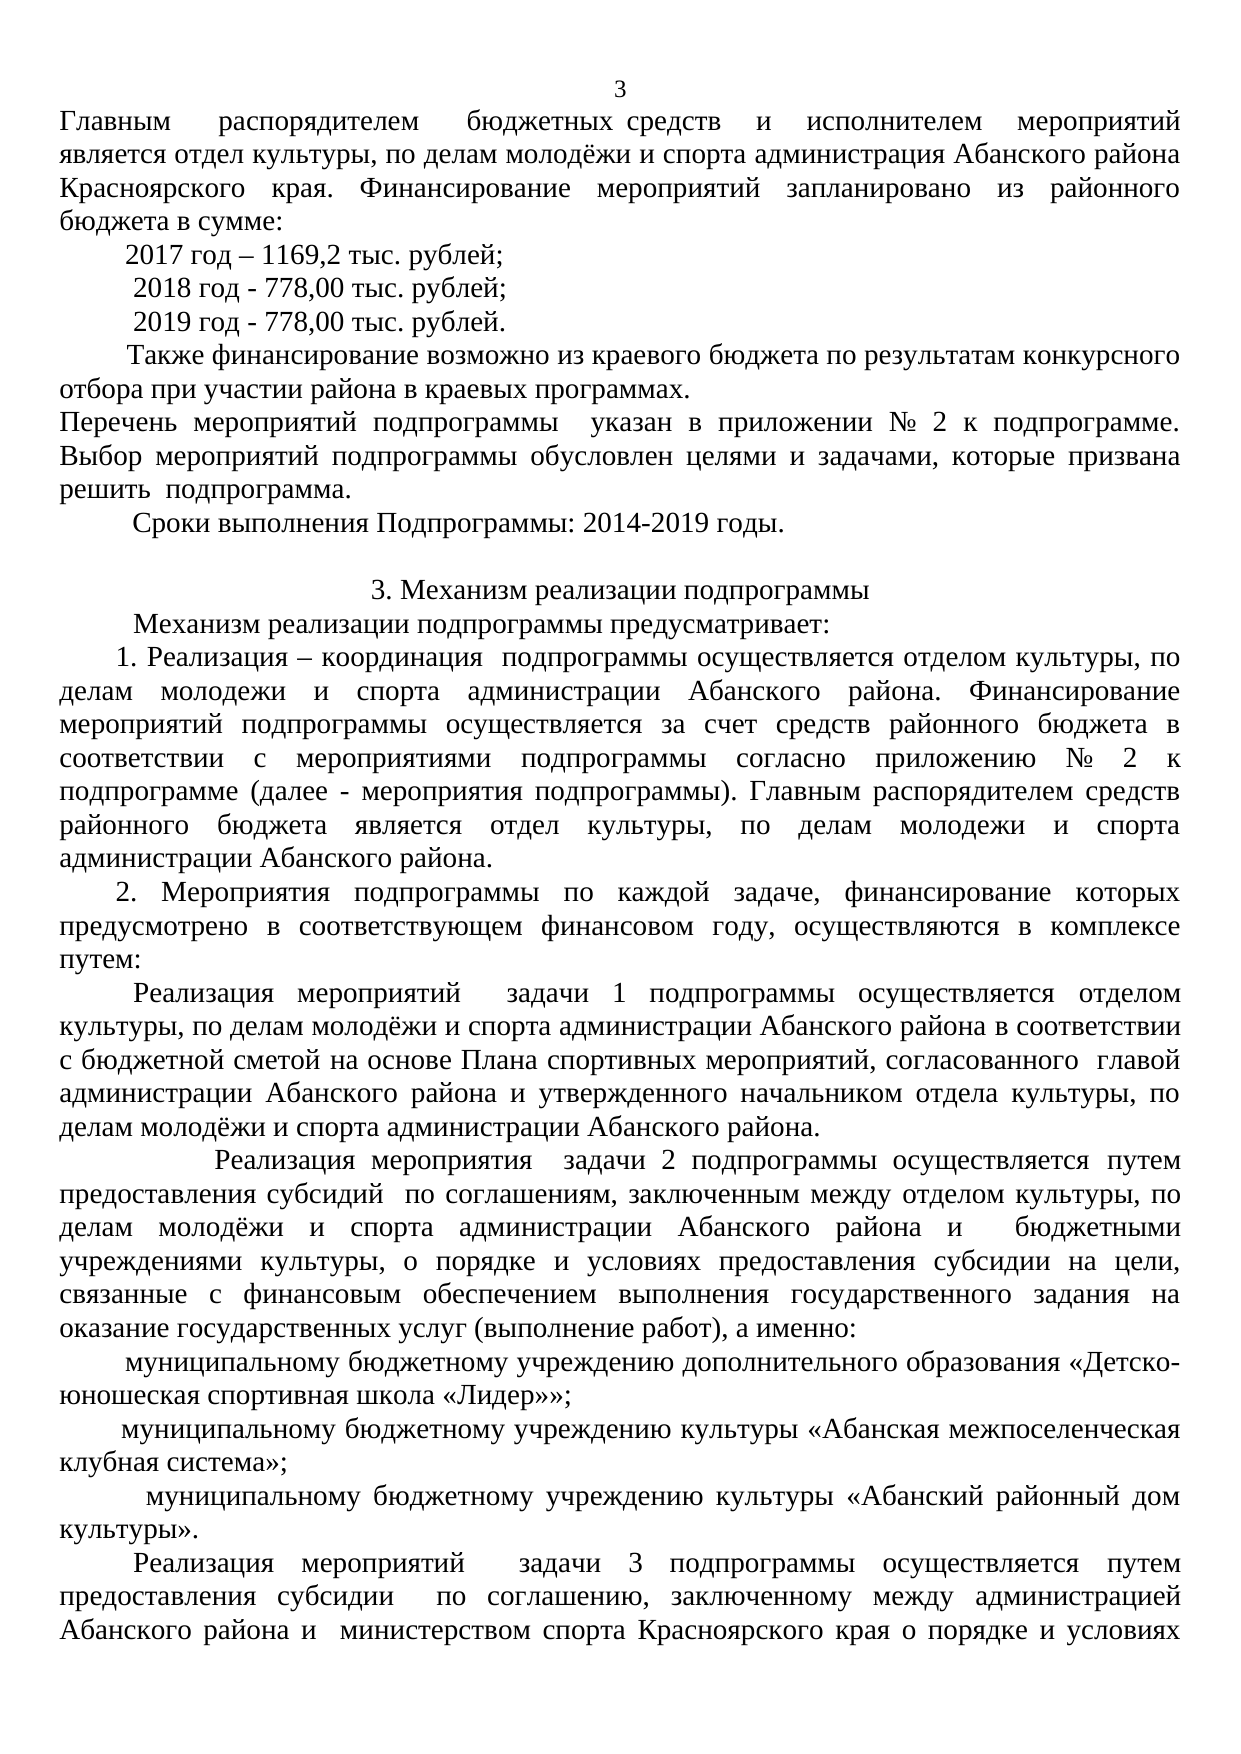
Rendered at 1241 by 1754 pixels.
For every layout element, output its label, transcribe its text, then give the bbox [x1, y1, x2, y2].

text муниципальному бюджетному учреждению дополнительного образования «Детско-юношеская спортивная школа «Лидер»»; [59, 1344, 1181, 1411]
text 3. Механизм реализации подпрограммы [59, 572, 1181, 606]
text Главным распорядителем бюджетных средств и исполнителем мероприятий является отдел культуры, по делам молодёжи и спорта администрация Абанского района Красноярского края. Финансирование мероприятий запланировано из районного бюджета в сумме: [59, 103, 1181, 237]
text 2019 год - 778,00 тыс. рублей. [59, 304, 1181, 337]
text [59, 1545, 1181, 1646]
text 2018 год - 778,00 тыс. рублей; [59, 270, 1181, 304]
text Реализация мероприятия задачи 2 подпрограммы осуществляется путем предоставления субсидий по соглашениям, заключенным между отделом культуры, по делам молодёжи и спорта администрации Абанского района и бюджетными учреждениями культуры, о порядке и условиях предоставления субсидии на цели, связанные с финансовым обеспечением выполнения государственного задания на оказание государственных услуг (выполнение работ), а именно: [59, 1142, 1181, 1344]
text 2. Мероприятия подпрограммы по каждой задаче, финансирование которых предусмотрено в соответствующем финансовом году, осуществляются в комплексе путем: [59, 874, 1181, 975]
text Перечень мероприятий подпрограммы указан в приложении № 2 к подпрограмме. Выбор мероприятий подпрограммы обусловлен целями и задачами, которые призвана решить подпрограмма. [59, 404, 1181, 505]
text Также финансирование возможно из краевого бюджета по результатам конкурсного отбора при участии района в краевых программах. [59, 337, 1181, 404]
text 2017 год – 1169,2 тыс. рублей; [59, 237, 1181, 270]
text 1. Реализация – координация подпрограммы осуществляется отделом культуры, по делам молодежи и спорта администрации Абанского района. Финансирование мероприятий подпрограммы осуществляется за счет средств районного бюджета в соответствии с мероприятиями подпрограммы согласно приложению № 2 к подпрограмме (далее - мероприятия подпрограммы). Главным распорядителем средств районного бюджета является отдел культуры, по делам молодежи и спорта администрации Абанского района. [59, 639, 1181, 874]
text муниципальному бюджетному учреждению культуры «Абанская межпоселенческая клубная система»; [59, 1411, 1181, 1478]
text Механизм реализации подпрограммы предусматривает: [59, 606, 1181, 639]
text муниципальному бюджетному учреждению культуры «Абанский районный дом культуры». [59, 1478, 1181, 1545]
text Сроки выполнения Подпрограммы: 2014-2019 годы. [59, 505, 1181, 539]
text Реализация мероприятий задачи 1 подпрограммы осуществляется отделом культуры, по делам молодёжи и спорта администрации Абанского района в соответствии с бюджетной сметой на основе Плана спортивных мероприятий, согласованного главой администрации Абанского района и утвержденного начальником отдела культуры, по делам молодёжи и спорта администрации Абанского района. [59, 975, 1181, 1142]
